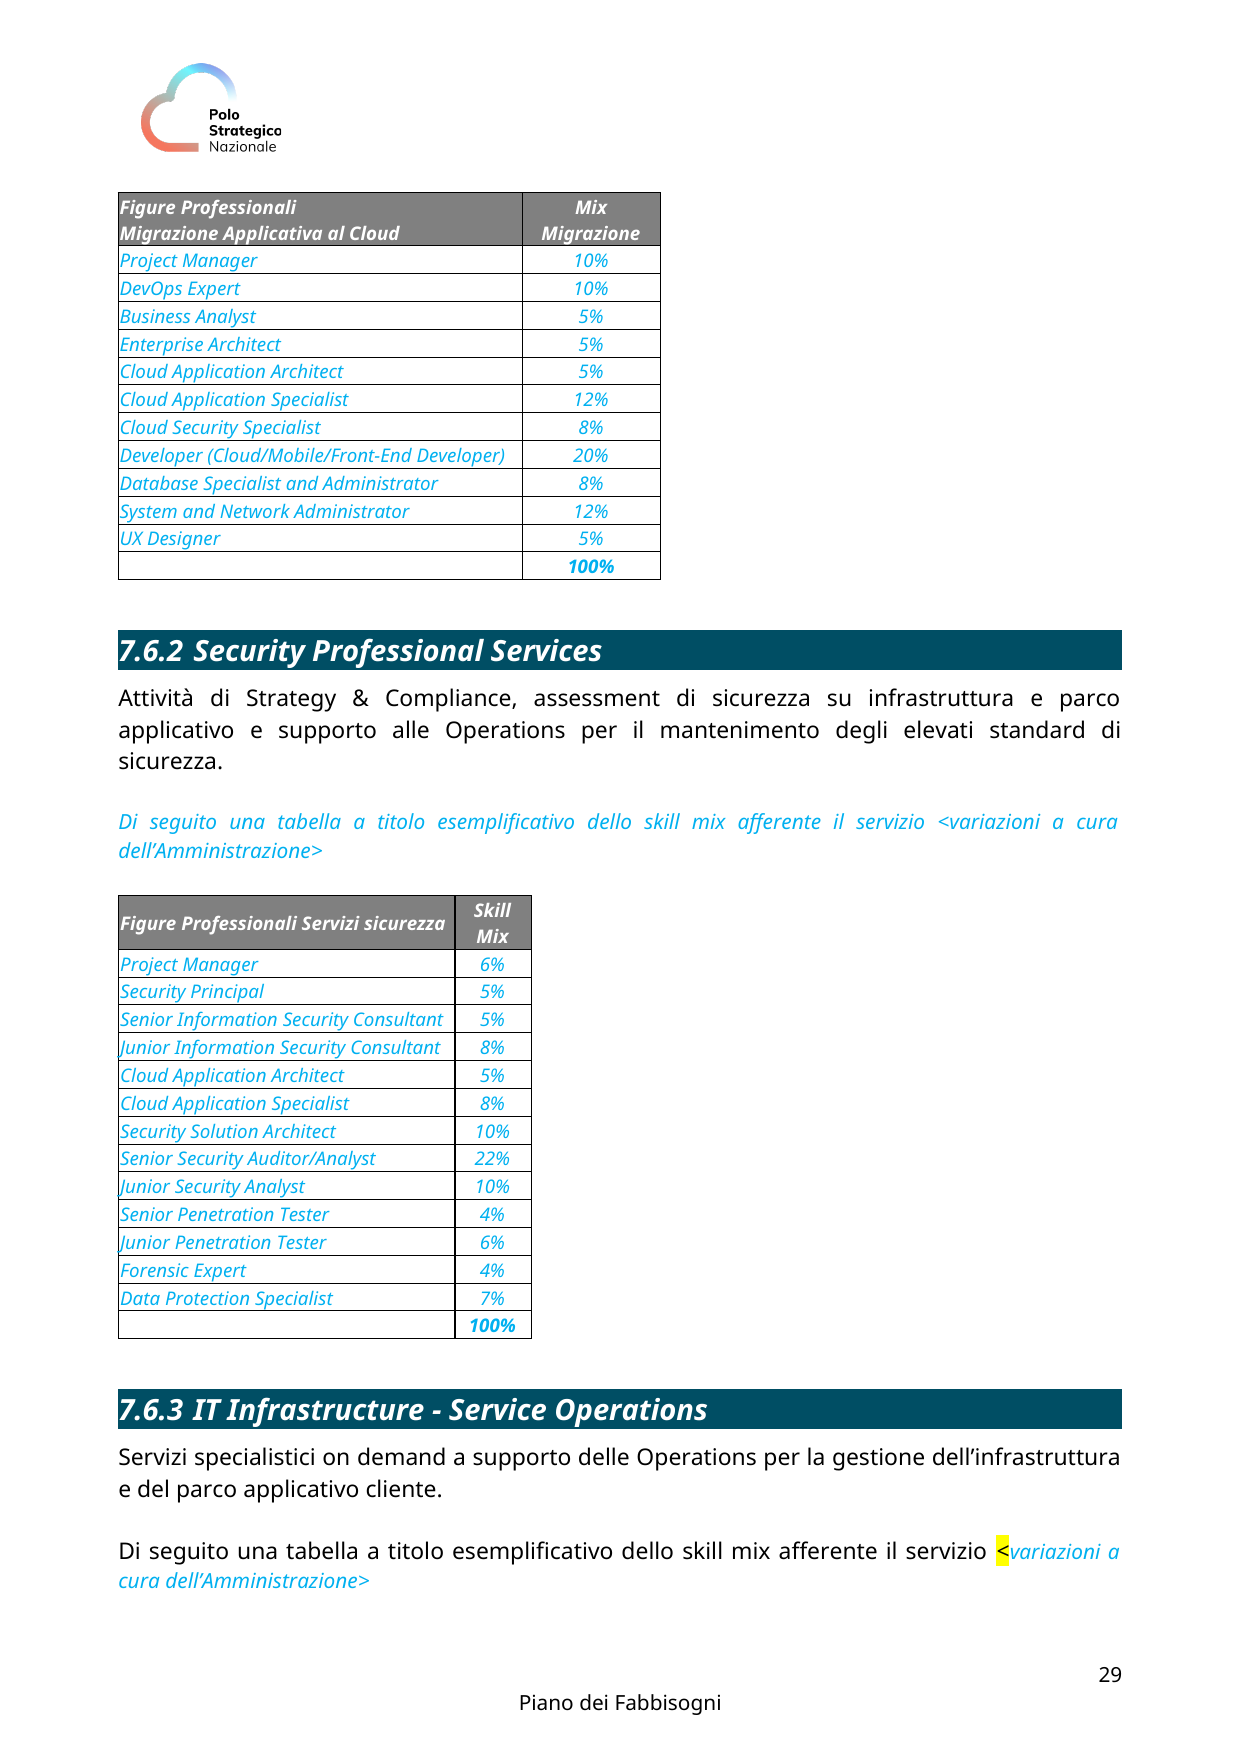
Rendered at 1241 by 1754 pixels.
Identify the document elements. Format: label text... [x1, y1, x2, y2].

table_cell 10% [456, 1117, 531, 1143]
table_cell 12% [523, 497, 660, 523]
table_cell 6% [456, 1228, 531, 1255]
table_cell [119, 1311, 454, 1338]
table_cell Junior Security Analyst [119, 1172, 454, 1199]
table_cell 5% [523, 330, 660, 357]
table_cell 4% [456, 1200, 531, 1227]
table_cell 7% [456, 1284, 531, 1310]
table_cell 5% [523, 358, 660, 384]
text Di seguito una tabella a titolo esemplificativo dello skill mix afferente il servizio <variazioni a cura dell’Amministrazione> [118, 807, 1122, 864]
table_cell Cloud Application Architect [119, 1061, 454, 1088]
table_cell Project Manager [119, 950, 454, 977]
table_header Skill Mix [456, 896, 531, 949]
table_cell DevOps Expert [119, 274, 522, 301]
table_cell 8% [456, 1033, 531, 1060]
table_cell Junior Information Security Consultant [119, 1033, 454, 1060]
table_cell Cloud Security Specialist [119, 413, 522, 440]
table_cell Database Specialist and Administrator [119, 469, 522, 496]
table_cell 6% [456, 950, 531, 977]
table_cell 10% [523, 246, 660, 273]
table_cell Security Principal [119, 978, 454, 1004]
table_cell 8% [456, 1089, 531, 1116]
table_cell 20% [523, 441, 660, 468]
table_cell 100% [456, 1311, 531, 1338]
table_cell Senior Security Auditor/Analyst [119, 1145, 454, 1171]
table_cell Data Protection Specialist [119, 1284, 454, 1310]
table_header Figure Professionali Servizi sicurezza [119, 896, 454, 949]
table_cell 5% [456, 1061, 531, 1088]
table_cell 4% [456, 1256, 531, 1282]
table_cell 12% [523, 385, 660, 412]
table_cell Enterprise Architect [119, 330, 522, 357]
text Attività di Strategy & Compliance, assessment di sicurezza su infrastruttura e parco applicativo e supporto alle Operations per il mantenimento degli elevati standard di sicurezza. [118, 682, 1122, 776]
table_cell Cloud Application Specialist [119, 1089, 454, 1116]
picture [141, 63, 282, 152]
table_cell 5% [456, 1005, 531, 1032]
table_header Mix Migrazione [523, 193, 660, 245]
table_cell 8% [523, 469, 660, 496]
table_cell System and Network Administrator [119, 497, 522, 523]
table_cell Developer (Cloud/Mobile/Front-End Developer) [119, 441, 522, 468]
table_cell 10% [456, 1172, 531, 1199]
table_cell Business Analyst [119, 302, 522, 329]
table_cell 5% [523, 302, 660, 329]
text Di seguito una tabella a titolo esemplificativo dello skill mix afferente il servizio <variazioni a cura dell’Amministrazione> [118, 1535, 1122, 1595]
table_cell 5% [523, 525, 660, 551]
table_cell Project Manager [119, 246, 522, 273]
table_cell [119, 552, 522, 579]
table_cell Junior Penetration Tester [119, 1228, 454, 1255]
table_cell Senior Penetration Tester [119, 1200, 454, 1227]
table_cell Forensic Expert [119, 1256, 454, 1282]
table_cell 100% [523, 552, 660, 579]
table_cell Security Solution Architect [119, 1117, 454, 1143]
table_cell Senior Information Security Consultant [119, 1005, 454, 1032]
table_header Figure Professionali Migrazione Applicativa al Cloud [119, 193, 522, 245]
table_cell UX Designer [119, 525, 522, 551]
subtitle IT Infrastructure - Service Operations [118, 1389, 1122, 1429]
table_cell 10% [523, 274, 660, 301]
table_cell 22% [456, 1145, 531, 1171]
table_cell Cloud Application Architect [119, 358, 522, 384]
table_cell Cloud Application Specialist [119, 385, 522, 412]
table_cell 8% [523, 413, 660, 440]
subtitle Security Professional Services [118, 630, 1122, 670]
table_cell 5% [456, 978, 531, 1004]
text Servizi specialistici on demand a supporto delle Operations per la gestione dell’infrastruttura e del parco applicativo cliente. [118, 1441, 1122, 1504]
